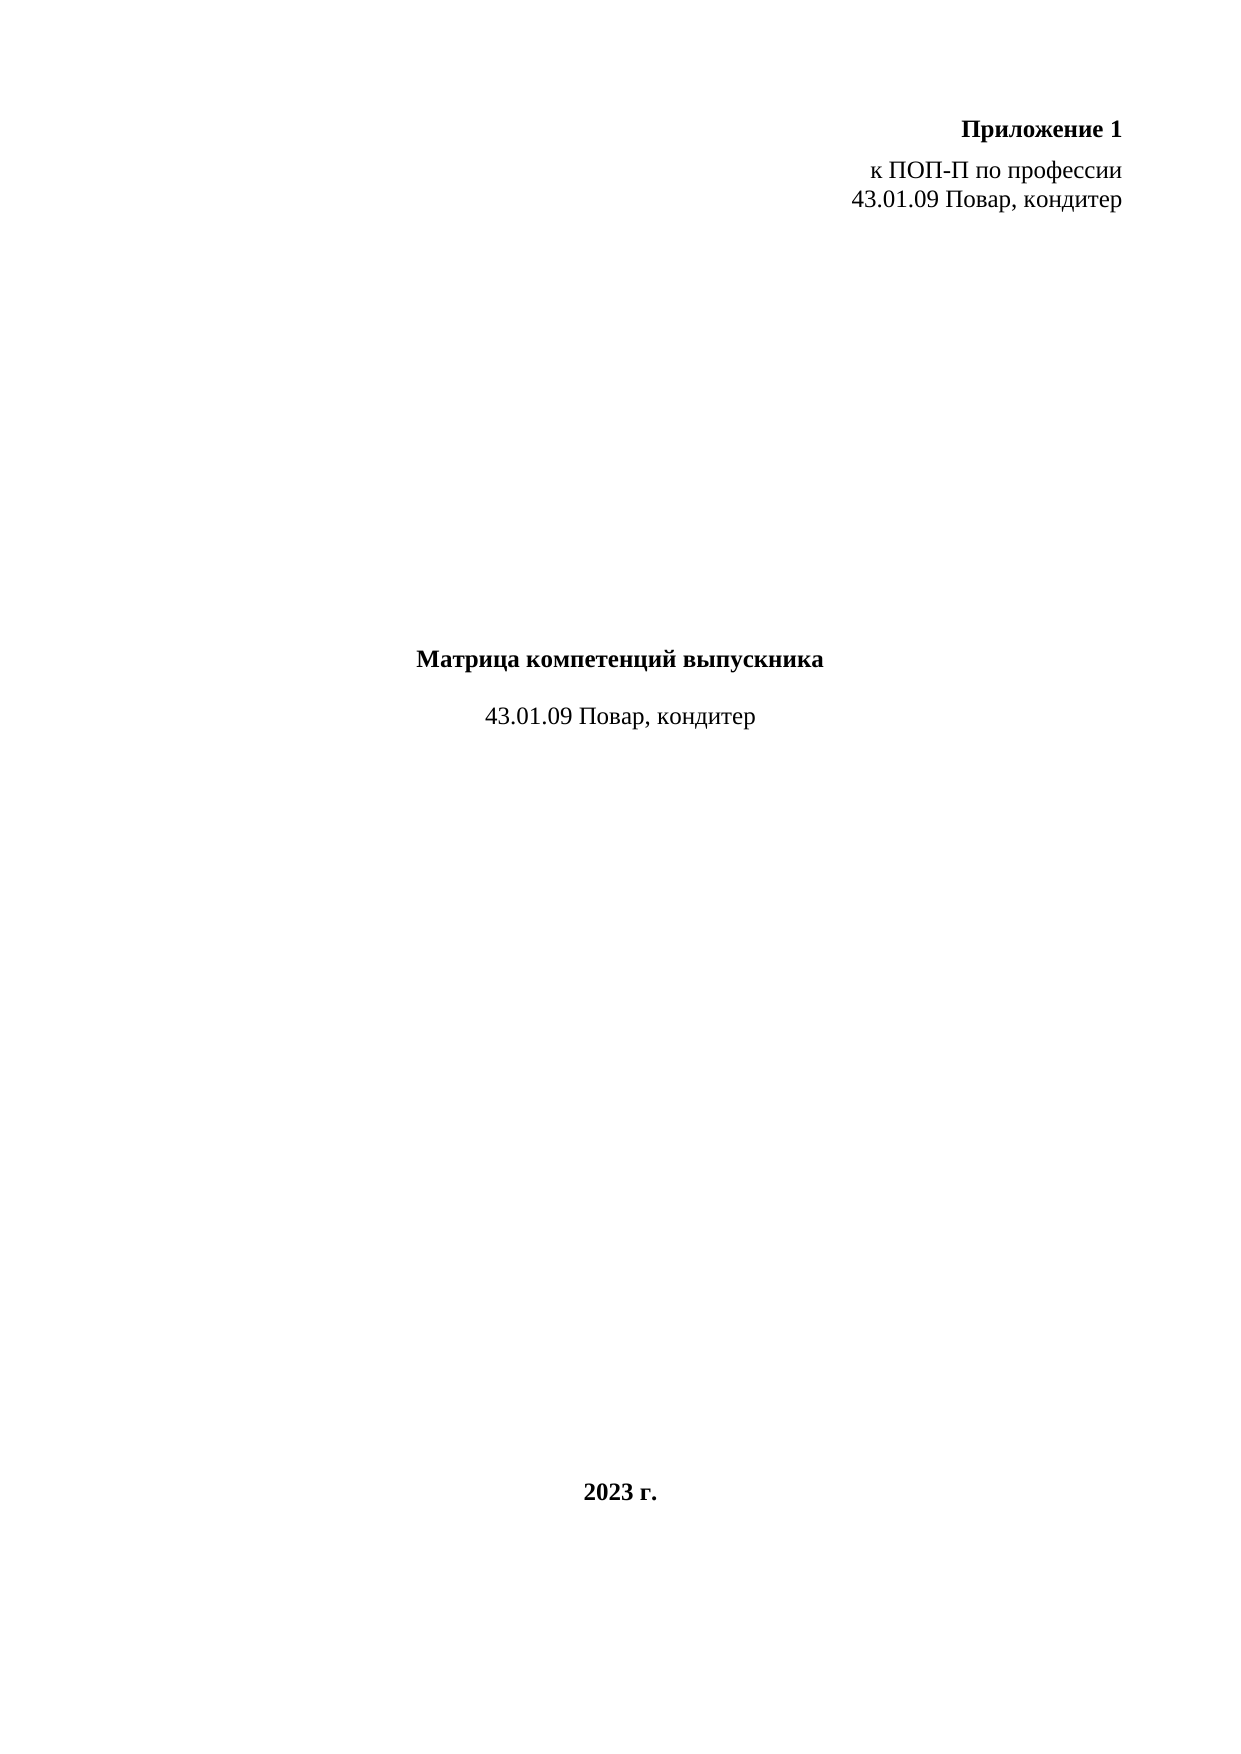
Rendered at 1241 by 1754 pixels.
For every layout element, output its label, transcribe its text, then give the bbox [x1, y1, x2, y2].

text 43.01.09 Повар, кондитер [118, 701, 1122, 730]
text 43.01.09 Повар, кондитер [118, 184, 1122, 212]
text Приложение 1 [118, 114, 1122, 142]
text 2023 г. [118, 1477, 1122, 1506]
text к ПОП-П по профессии [118, 155, 1122, 184]
text Матрица компетенций выпускника [118, 644, 1122, 672]
